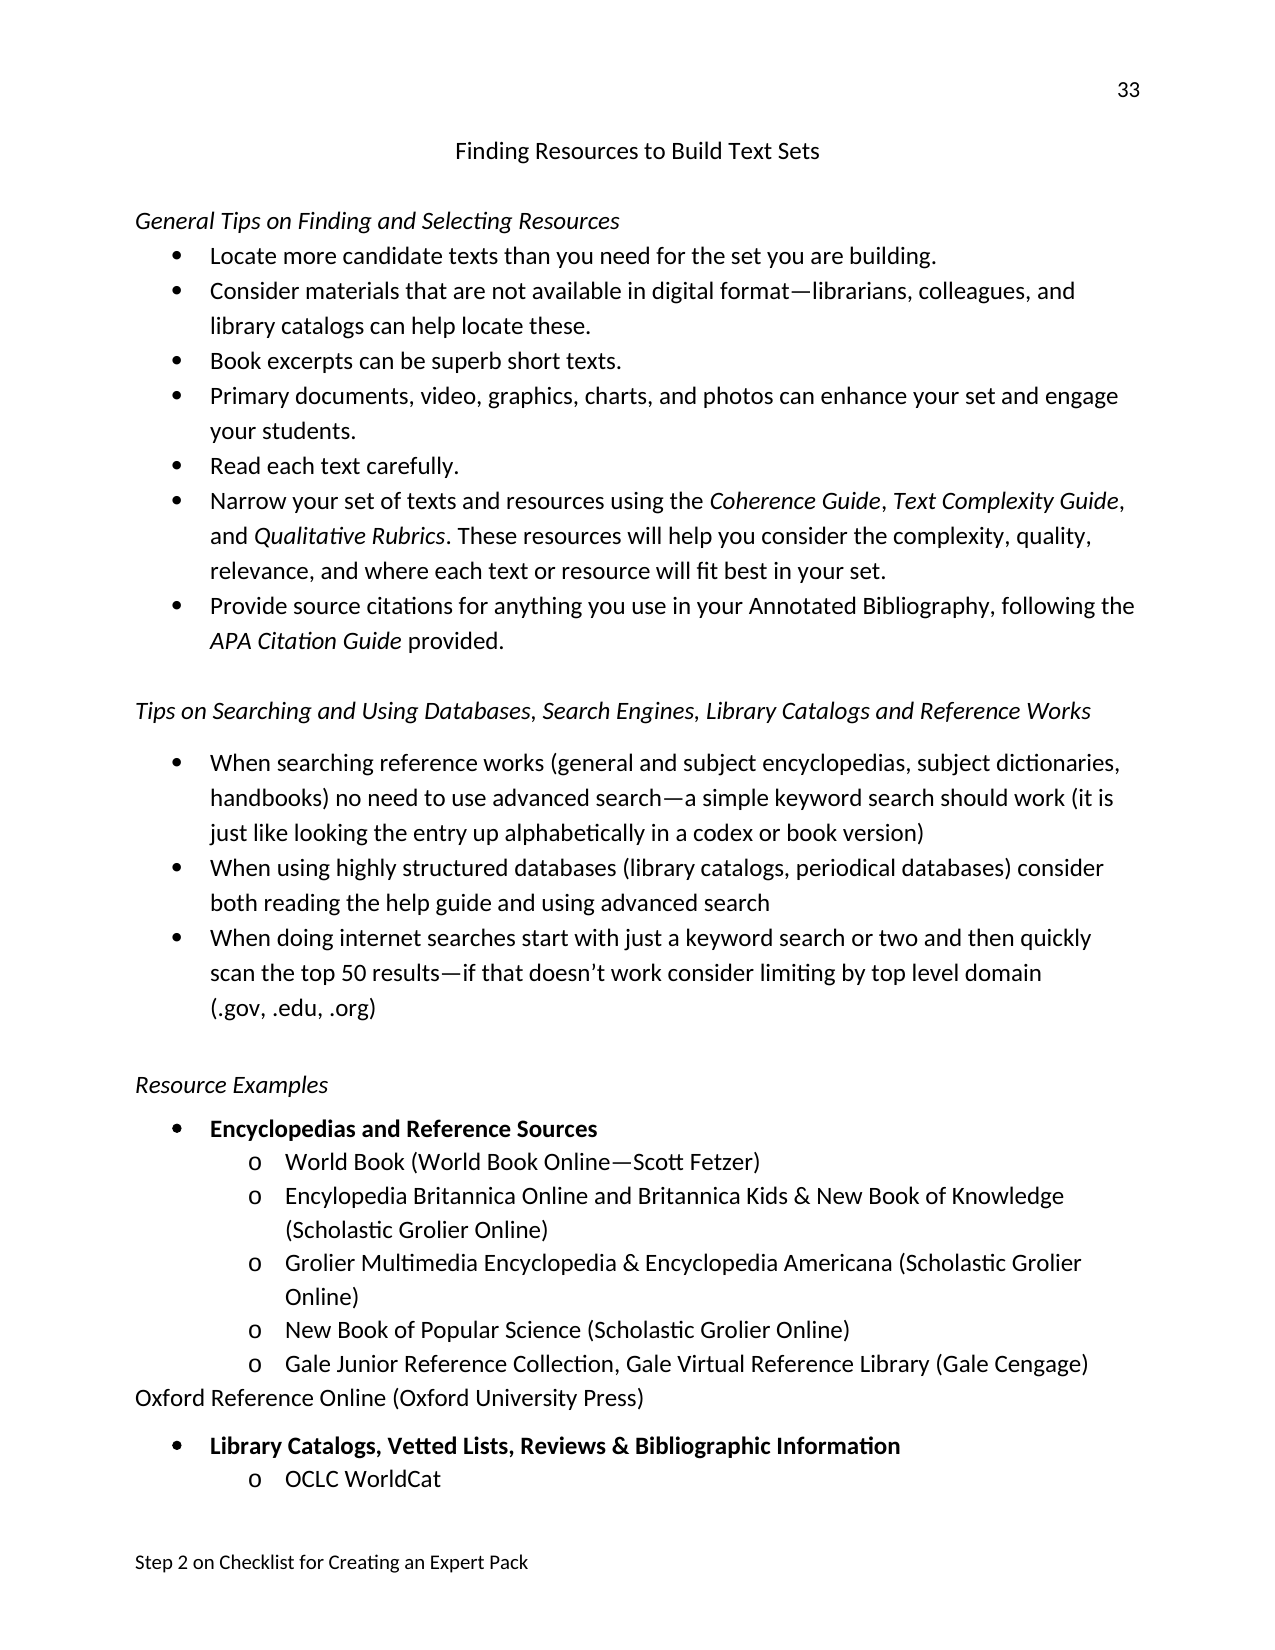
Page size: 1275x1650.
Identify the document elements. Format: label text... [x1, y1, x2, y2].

list Primary documents, video, graphics, charts, and photos can enhance your set and engage your students. [172, 380, 1140, 446]
list Gale Junior Reference Collection, Gale Virtual Reference Library (Gale Cengage) [247, 1348, 1140, 1380]
list Read each text carefully. [172, 450, 1140, 481]
list Book excerpts can be superb short texts. [172, 345, 1140, 376]
text Finding Resources to Build Text Sets [135, 135, 1140, 166]
text Resource Examples [135, 1070, 1140, 1100]
list World Book (World Book Online—Scott Fetzer) [247, 1146, 1140, 1177]
list OCLC WorldCat [247, 1463, 1140, 1494]
list When doing internet searches start with just a keyword search or two and then quickly scan the top 50 results—if that doesn’t work consider limiting by top level domain (.gov, .edu, .org) [172, 922, 1140, 1022]
text Tips on Searching and Using Databases, Search Engines, Library Catalogs and Reference Works [135, 695, 1140, 726]
list Library Catalogs, Vetted Lists, Reviews & Bibliographic Information [172, 1430, 1140, 1460]
text Oxford Reference Online (Oxford University Press) [135, 1383, 1140, 1413]
list Grolier Multimedia Encyclopedia & Encyclopedia Americana (Scholastic Grolier Online) [247, 1247, 1140, 1312]
list Encylopedia Britannica Online and Britannica Kids & New Book of Knowledge (Scholastic Grolier Online) [247, 1180, 1140, 1244]
list Encyclopedias and Reference Sources [172, 1113, 1140, 1143]
list Locate more candidate texts than you need for the set you are building. [172, 240, 1140, 271]
text General Tips on Finding and Selecting Resources [135, 205, 1140, 236]
list New Book of Popular Science (Scholastic Grolier Online) [247, 1314, 1140, 1346]
list Consider materials that are not available in digital format—librarians, colleagues, and library catalogs can help locate these. [172, 275, 1140, 341]
list Provide source citations for anything you use in your Annotated Bibliography, following the APA Citation Guide provided. [172, 590, 1140, 656]
list Narrow your set of texts and resources using the Coherence Guide, Text Complexity Guide, and Qualitative Rubrics. These resources will help you consider the complexity, quality, relevance, and where each text or resource will fit best in your set. [172, 485, 1140, 586]
list When searching reference works (general and subject encyclopedias, subject dictionaries, handbooks) no need to use advanced search—a simple keyword search should work (it is just like looking the entry up alphabetically in a codex or book version) [172, 747, 1140, 847]
list When using highly structured databases (library catalogs, periodical databases) consider both reading the help guide and using advanced search [172, 852, 1140, 917]
